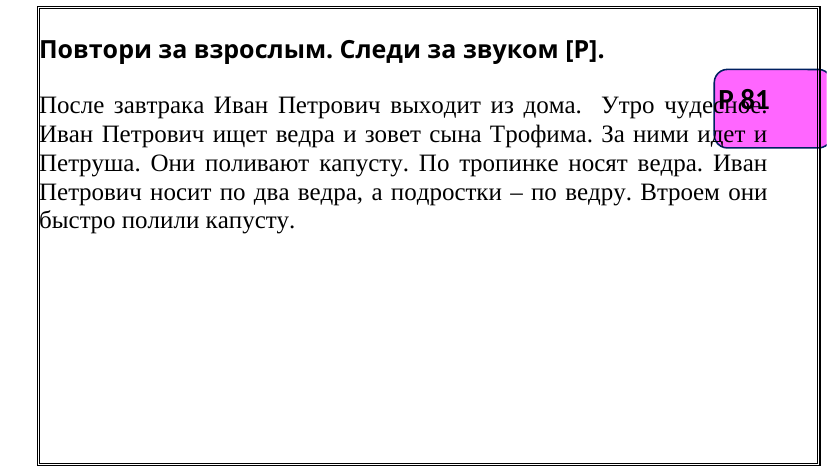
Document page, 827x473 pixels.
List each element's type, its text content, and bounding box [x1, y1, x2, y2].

text После завтрака Иван Петрович выходит из дома. Утро чудесное. Иван Петрович ищет ведра и зовет сына Трофима. За ними идет и Петруша. Они поливают капусту. По тропинке носят ведра. Иван Петрович носит по два ведра, а подростки – по ведру. Втроем они быстро полили капусту. [40, 90, 768, 234]
